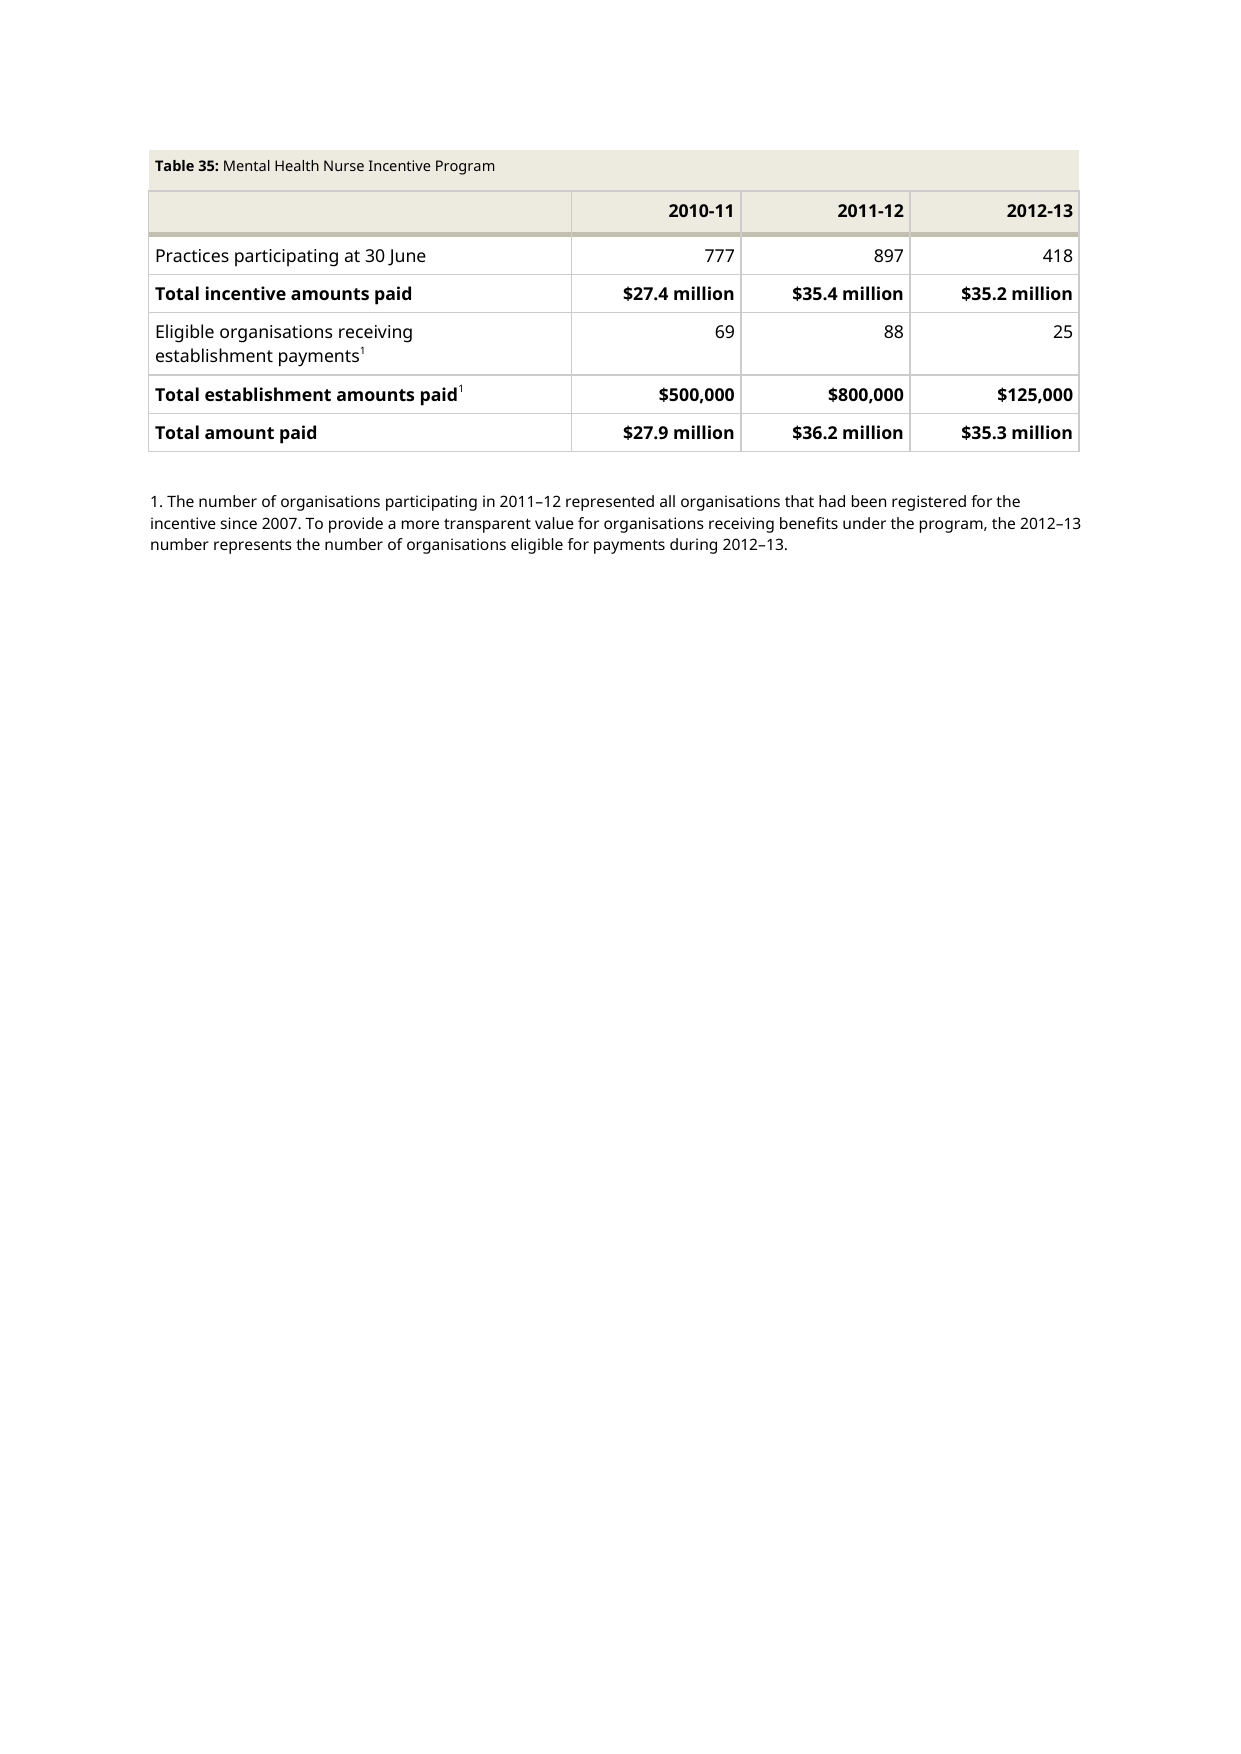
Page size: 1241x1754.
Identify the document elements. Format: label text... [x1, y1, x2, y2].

table_cell 777 [572, 237, 740, 274]
table_header Table 35: Mental Health Nurse Incentive Program [149, 150, 1079, 190]
table_cell Total incentive amounts paid [149, 275, 571, 312]
table_cell $36.2 million [742, 414, 909, 451]
table_cell $35.4 million [742, 275, 909, 312]
table_cell 897 [742, 237, 909, 274]
table_cell $27.9 million [572, 414, 740, 451]
text 1. The number of organisations participating in 2011–12 represented all organisations that had been registered for the incentive since 2007. To provide a more transparent value for organisations receiving benefits under the program, the 2012–13 number represents the number of organisations eligible for payments during 2012–13. [150, 491, 1090, 555]
table_cell 2011-12 [742, 192, 909, 232]
table_cell $800,000 [742, 376, 909, 412]
table_cell [149, 192, 571, 232]
table_cell 2012-13 [911, 192, 1078, 232]
table_cell $125,000 [911, 376, 1078, 412]
table_cell $27.4 million [572, 275, 740, 312]
table_cell Eligible organisations receiving establishment payments1 [149, 313, 571, 374]
table_cell Practices participating at 30 June [149, 237, 571, 274]
table_cell 25 [911, 313, 1078, 374]
table_cell 88 [742, 313, 909, 374]
table_cell Total amount paid [149, 414, 571, 451]
table_cell $500,000 [572, 376, 740, 412]
table_cell Total establishment amounts paid1 [149, 376, 571, 412]
table_cell 418 [911, 237, 1078, 274]
table_cell 69 [572, 313, 740, 374]
table_cell 2010-11 [572, 192, 740, 232]
table_cell $35.3 million [911, 414, 1078, 451]
table_cell $35.2 million [911, 275, 1078, 312]
